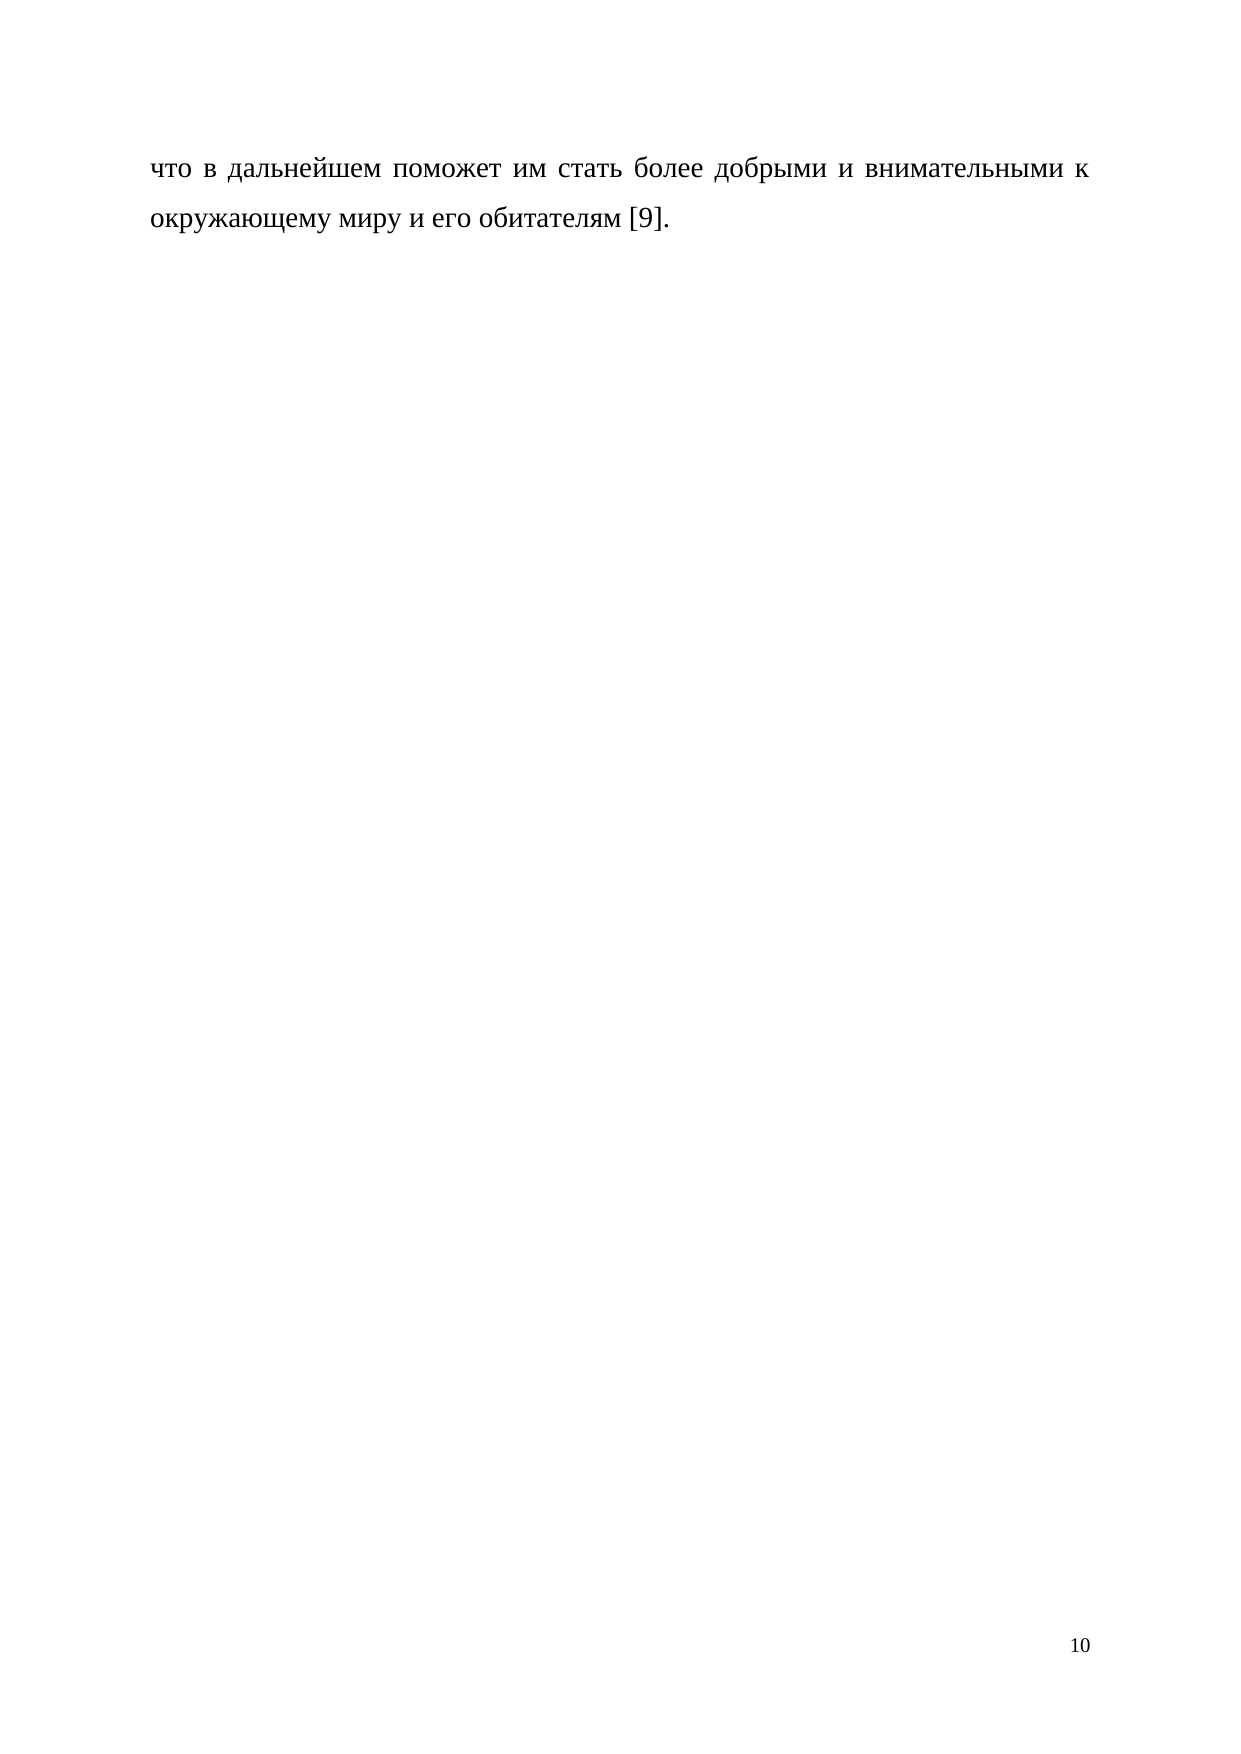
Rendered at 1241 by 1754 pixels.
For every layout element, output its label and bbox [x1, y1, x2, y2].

text [150, 150, 1090, 234]
